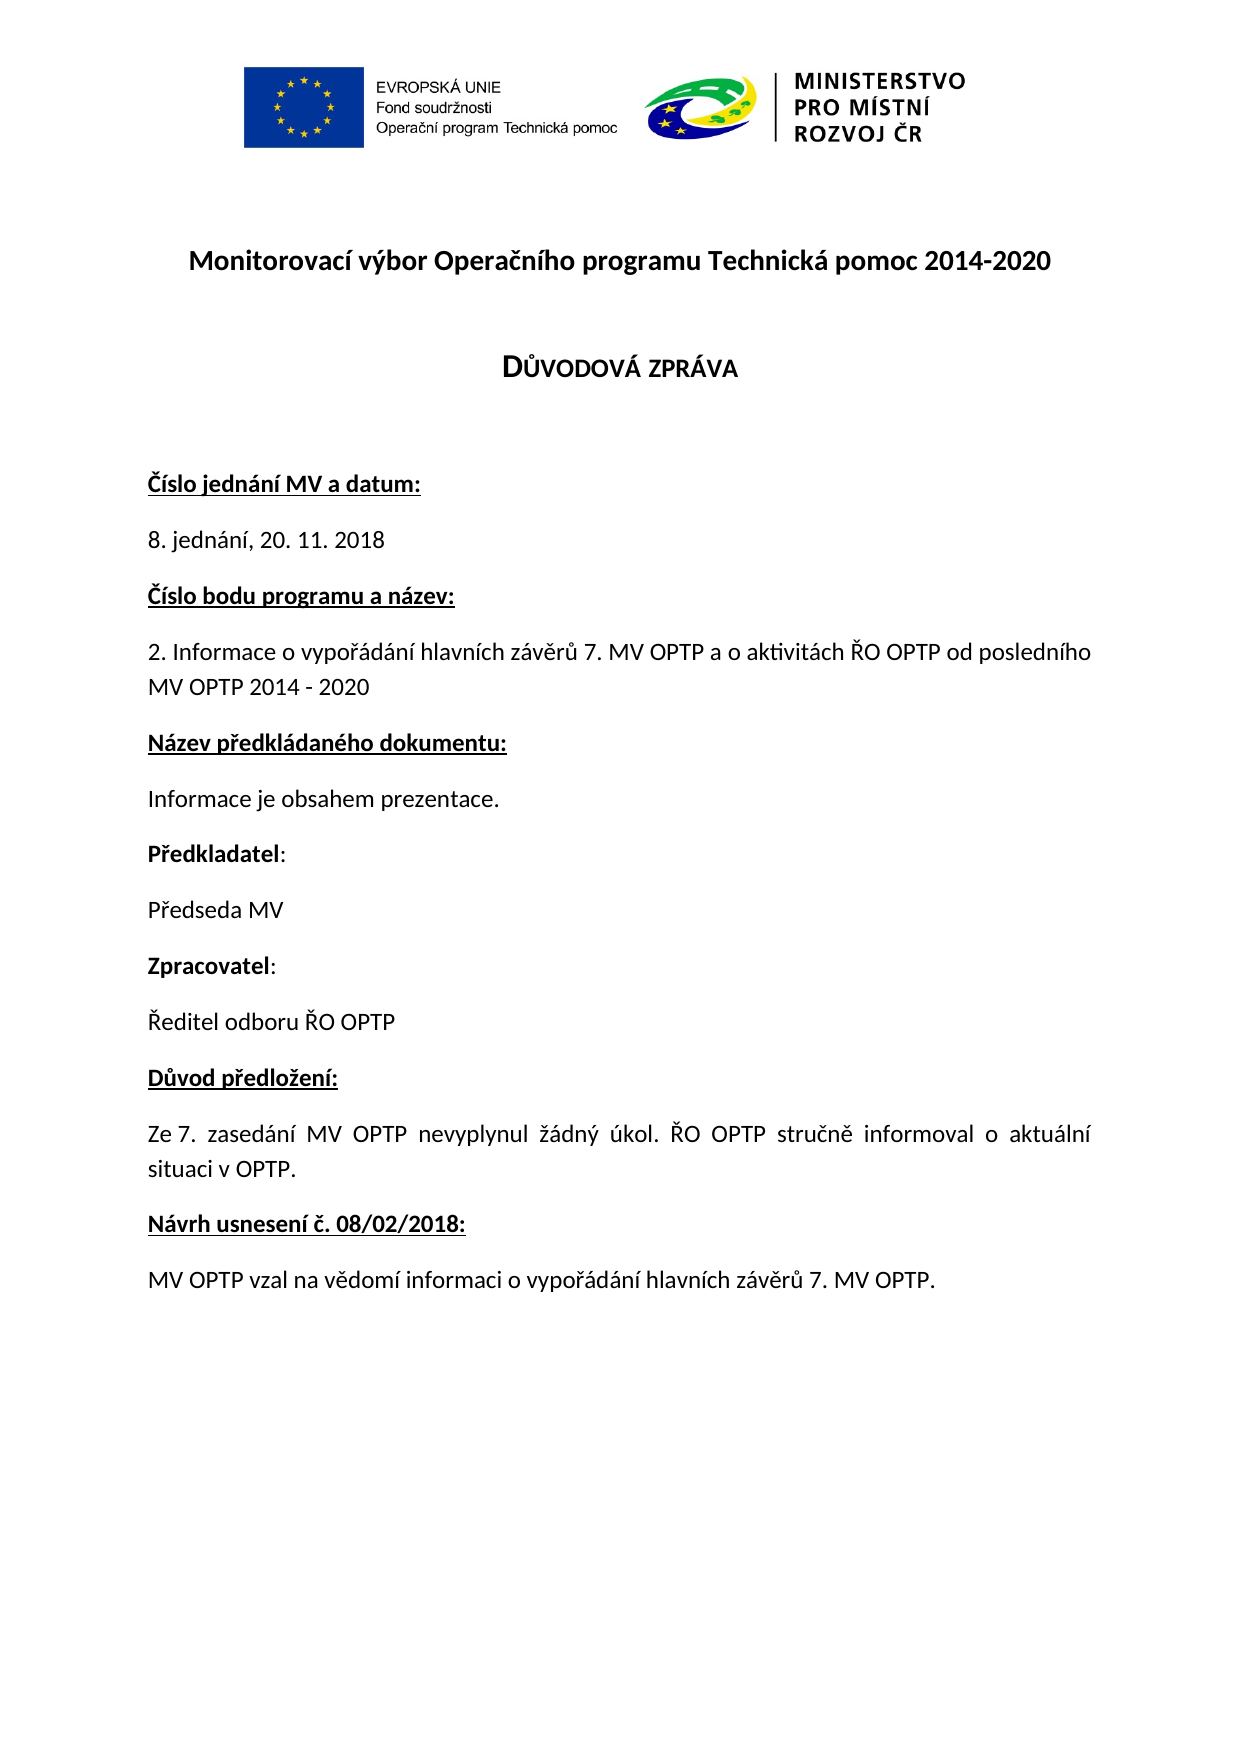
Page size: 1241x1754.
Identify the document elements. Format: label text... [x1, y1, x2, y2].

text Název předkládaného dokumentu: [148, 727, 1093, 757]
text Důvod předložení: [148, 1062, 1093, 1092]
text Informace je obsahem prezentace. [148, 783, 1093, 813]
text Ze 7. zasedání MV OPTP nevyplynul žádný úkol. ŘO OPTP stručně informoval o aktuální situaci v OPTP. [148, 1118, 1093, 1183]
text Číslo jednání MV a datum: [148, 469, 1093, 499]
text Číslo bodu programu a název: [148, 580, 1093, 611]
text 2. Informace o vypořádání hlavních závěrů 7. MV OPTP a o aktivitách ŘO OPTP od posledního MV OPTP 2014 - 2020 [148, 636, 1093, 702]
text Zpracovatel: [148, 950, 1093, 981]
text Návrh usnesení č. 08/02/2018: [148, 1209, 1093, 1239]
text Monitorovací výbor Operačního programu Technická pomoc 2014-2020 [148, 242, 1093, 278]
text Důvodová zpráva [148, 345, 1093, 386]
text Ředitel odboru ŘO OPTP [148, 1006, 1093, 1037]
text Předkladatel: [148, 839, 1093, 869]
text 8. jednání, 20. 11. 2018 [148, 524, 1093, 555]
text Předseda MV [148, 894, 1093, 925]
picture [217, 40, 991, 174]
text MV OPTP vzal na vědomí informaci o vypořádání hlavních závěrů 7. MV OPTP. [148, 1264, 1093, 1295]
